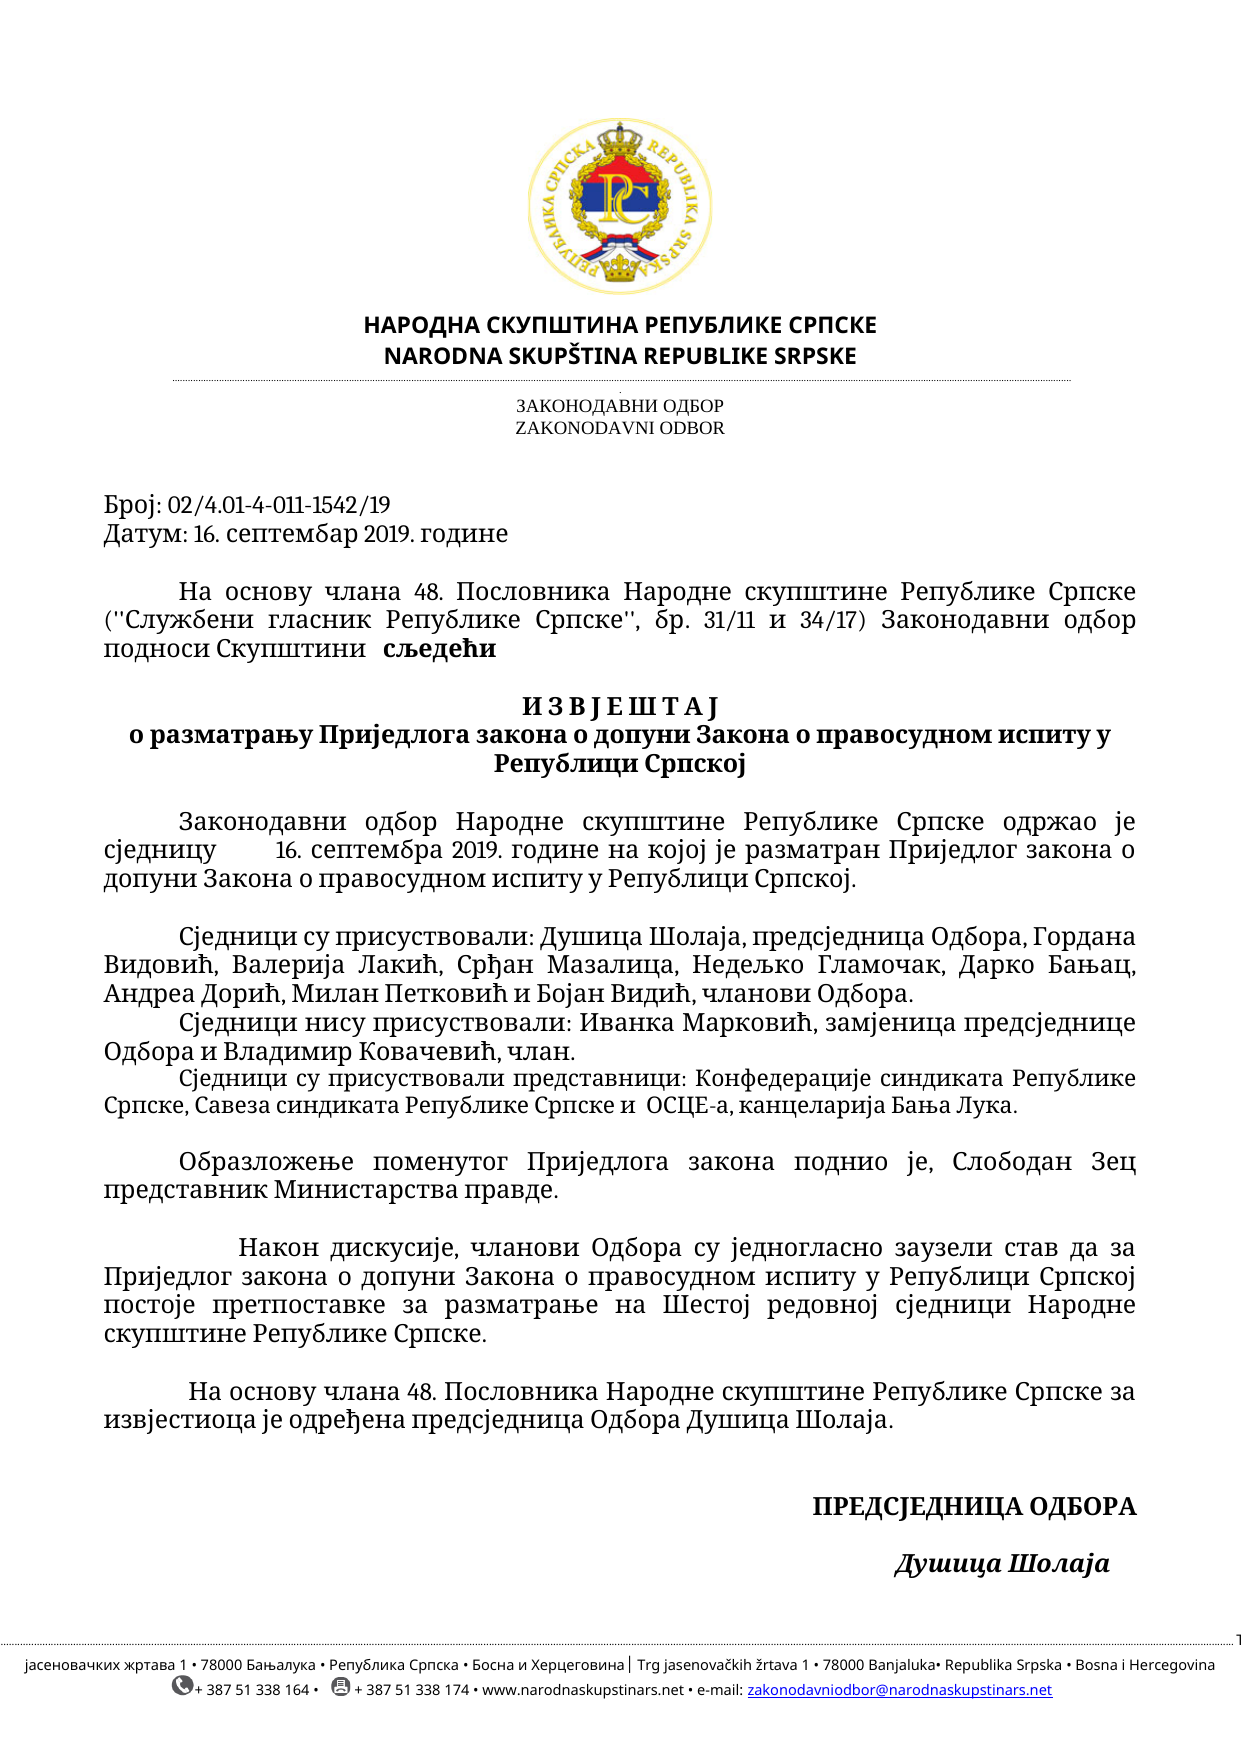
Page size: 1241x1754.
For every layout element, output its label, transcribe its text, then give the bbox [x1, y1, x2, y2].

text Датум: 16. септембар 2019. године [103, 520, 1137, 549]
text Законодавни одбор Народне скупштине Републике Српске одржао је сједницу 16. септембра 2019. године на којој је разматран Приједлог закона о допуни Закона о правосудном испиту у Републици Српској. [103, 807, 1137, 894]
text Образложење поменутог Приједлога закона поднио је, Слободан Зец представник Министарства правде. [103, 1148, 1137, 1205]
text И З В Ј Е Ш Т А Ј [103, 692, 1137, 721]
text Број: 02/4.01-4-011-1542/19 [103, 491, 1137, 520]
text Душица Шолаја [103, 1550, 1137, 1579]
text о разматрању Приједлога закона о допуни Закона о правосудном испиту у Републици Српској [103, 721, 1137, 779]
text ПРЕДСЈЕДНИЦА ОДБОРА [103, 1493, 1137, 1521]
text На основу члана 48. Пословника Народне скупштине Републике Српске (''Службени гласник Републике Српске'', бр. 31/11 и 34/17) Законодавни одбор подноси Скупштини сљедећи [103, 577, 1137, 664]
text Сједници су присуствовали: Душица Шолаја, предсједница Одбора, Гордана Видовић, Валерија Лакић, Срђан Мазалица, Недељко Гламочак, Дарко Бањац, Андреа Дорић, Милан Петковић и Бојан Видић, чланови Одбора. [103, 922, 1137, 1009]
text Сједници нису присуствовали: Иванка Марковић, замјеница предсједнице Одбора и Владимир Ковачевић, члан. [103, 1009, 1137, 1066]
text На основу члана 48. Пословника Народне скупштине Републике Српске за извјестиоца је одређена предсједница Одбора Душица Шолаја. [103, 1378, 1137, 1435]
text Сједници су присуствовали представници: Конфедерације синдиката Републике Српске, Савеза синдиката Републике Српске и ОСЦЕ-а, канцеларија Бања Лука. [103, 1066, 1137, 1119]
text Након дискусије, чланови Одбора су једногласно заузели став да за Приједлог закона о допуни Закона о правосудном испиту у Републици Српској постоје претпоставке за разматрање на Шестој редовној сједници Народне скупштине Републике Српске. [103, 1234, 1137, 1349]
